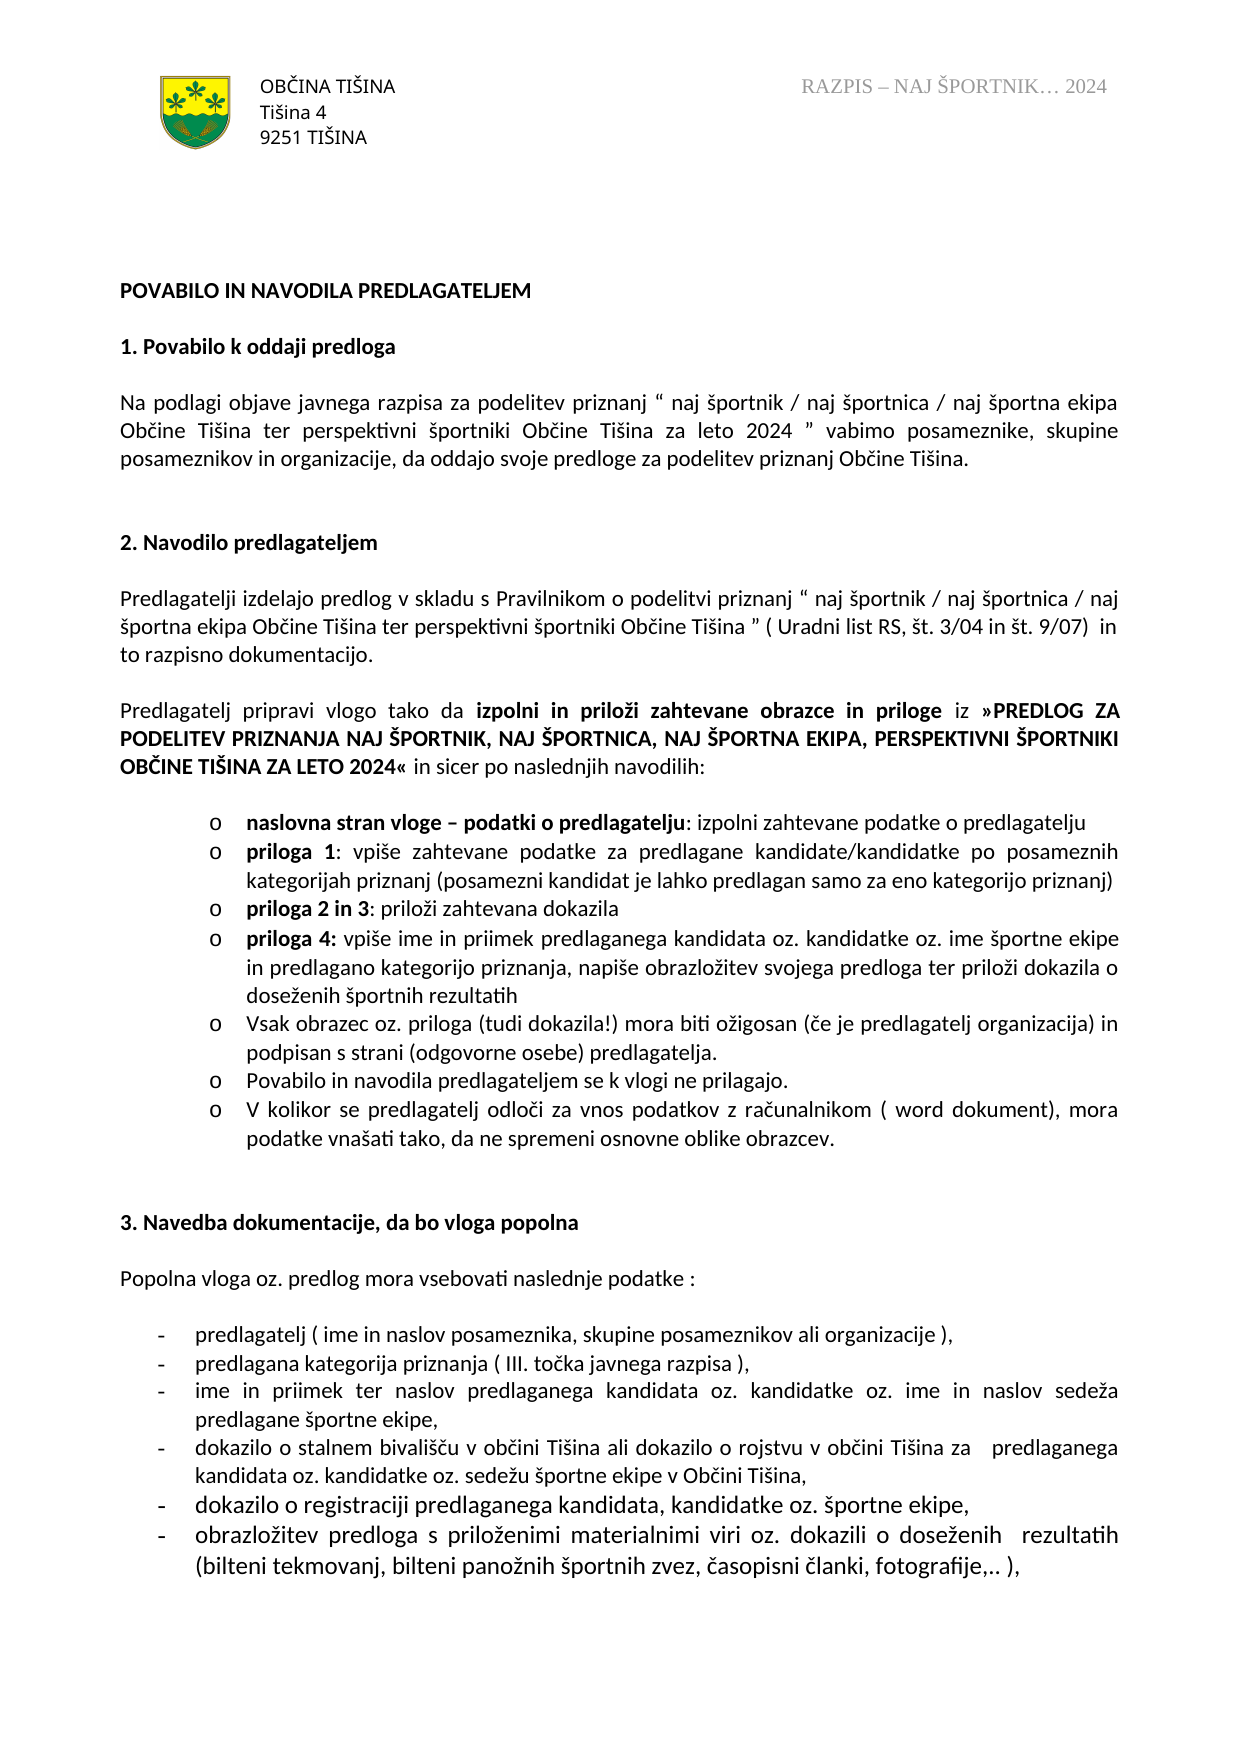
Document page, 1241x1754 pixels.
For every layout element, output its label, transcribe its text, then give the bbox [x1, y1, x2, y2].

list dokazilo o stalnem bivališču v občini Tišina ali dokazilo o rojstvu v občini Tišina za predlaganega kandidata oz. kandidatke oz. sedežu športne ekipe v Občini Tišina, [157, 1433, 1120, 1489]
text Predlagatelj pripravi vlogo tako da izpolni in priloži zahtevane obrazce in priloge iz »PREDLOG ZA PODELITEV PRIZNANJA NAJ ŠPORTNIK, NAJ ŠPORTNICA, NAJ ŠPORTNA EKIPA, PERSPEKTIVNI ŠPORTNIKI OBČINE TIŠINA ZA LETO 2024« in sicer po naslednjih navodilih: [120, 696, 1120, 780]
text Predlagatelji izdelajo predlog v skladu s Pravilnikom o podelitvi priznanj “ naj športnik / naj športnica / naj športna ekipa Občine Tišina ter perspektivni športniki Občine Tišina ” ( Uradni list RS, št. 3/04 in št. 9/07) in to razpisno dokumentacijo. [120, 584, 1120, 668]
list predlagana kategorija priznanja ( III. točka javnega razpisa ), [157, 1349, 1120, 1377]
list Vsak obrazec oz. priloga (tudi dokazila!) mora biti ožigosan (če je predlagatelj organizacija) in podpisan s strani (odgovorne osebe) predlagatelja. [209, 1009, 1120, 1066]
list Povabilo in navodila predlagateljem se k vlogi ne prilagajo. [209, 1066, 1120, 1095]
list ime in priimek ter naslov predlaganega kandidata oz. kandidatke oz. ime in naslov sedeža predlagane športne ekipe, [157, 1377, 1120, 1433]
list priloga 2 in 3: priloži zahtevana dokazila [209, 894, 1120, 924]
subtitle POVABILO IN NAVODILA PREDLAGATELJEM [120, 276, 1120, 304]
list dokazilo o registraciji predlaganega kandidata, kandidatke oz. športne ekipe, [157, 1489, 1120, 1519]
text 3. Navedba dokumentacije, da bo vloga popolna [120, 1208, 1120, 1237]
text Popolna vloga oz. predlog mora vsebovati naslednje podatke : [120, 1264, 1120, 1293]
text 1. Povabilo k oddaji predloga [120, 332, 1120, 360]
list obrazložitev predloga s priloženimi materialnimi viri oz. dokazili o doseženih rezultatih (bilteni tekmovanj, bilteni panožnih športnih zvez, časopisni članki, fotografije,.. ), [157, 1519, 1120, 1580]
list priloga 1: vpiše zahtevane podatke za predlagane kandidate/kandidatke po posameznih kategorijah priznanj (posamezni kandidat je lahko predlagan samo za eno kategorijo priznanj) [209, 837, 1120, 894]
list priloga 4: vpiše ime in priimek predlaganega kandidata oz. kandidatke oz. ime športne ekipe in predlagano kategorijo priznanja, napiše obrazložitev svojega predloga ter priloži dokazila o doseženih športnih rezultatih [209, 924, 1120, 1009]
text Na podlagi objave javnega razpisa za podelitev priznanj “ naj športnik / naj športnica / naj športna ekipa Občine Tišina ter perspektivni športniki Občine Tišina za leto 2024 ” vabimo posameznike, skupine posameznikov in organizacije, da oddajo svoje predloge za podelitev priznanj Občine Tišina. [120, 388, 1120, 472]
list V kolikor se predlagatelj odloči za vnos podatkov z računalnikom ( word dokument), mora podatke vnašati tako, da ne spremeni osnovne oblike obrazcev. [209, 1095, 1120, 1152]
list naslovna stran vloge – podatki o predlagatelju: izpolni zahtevane podatke o predlagatelju [209, 808, 1120, 837]
list predlagatelj ( ime in naslov posameznika, skupine posameznikov ali organizacije ), [157, 1321, 1120, 1349]
text 2. Navodilo predlagateljem [120, 528, 1120, 556]
